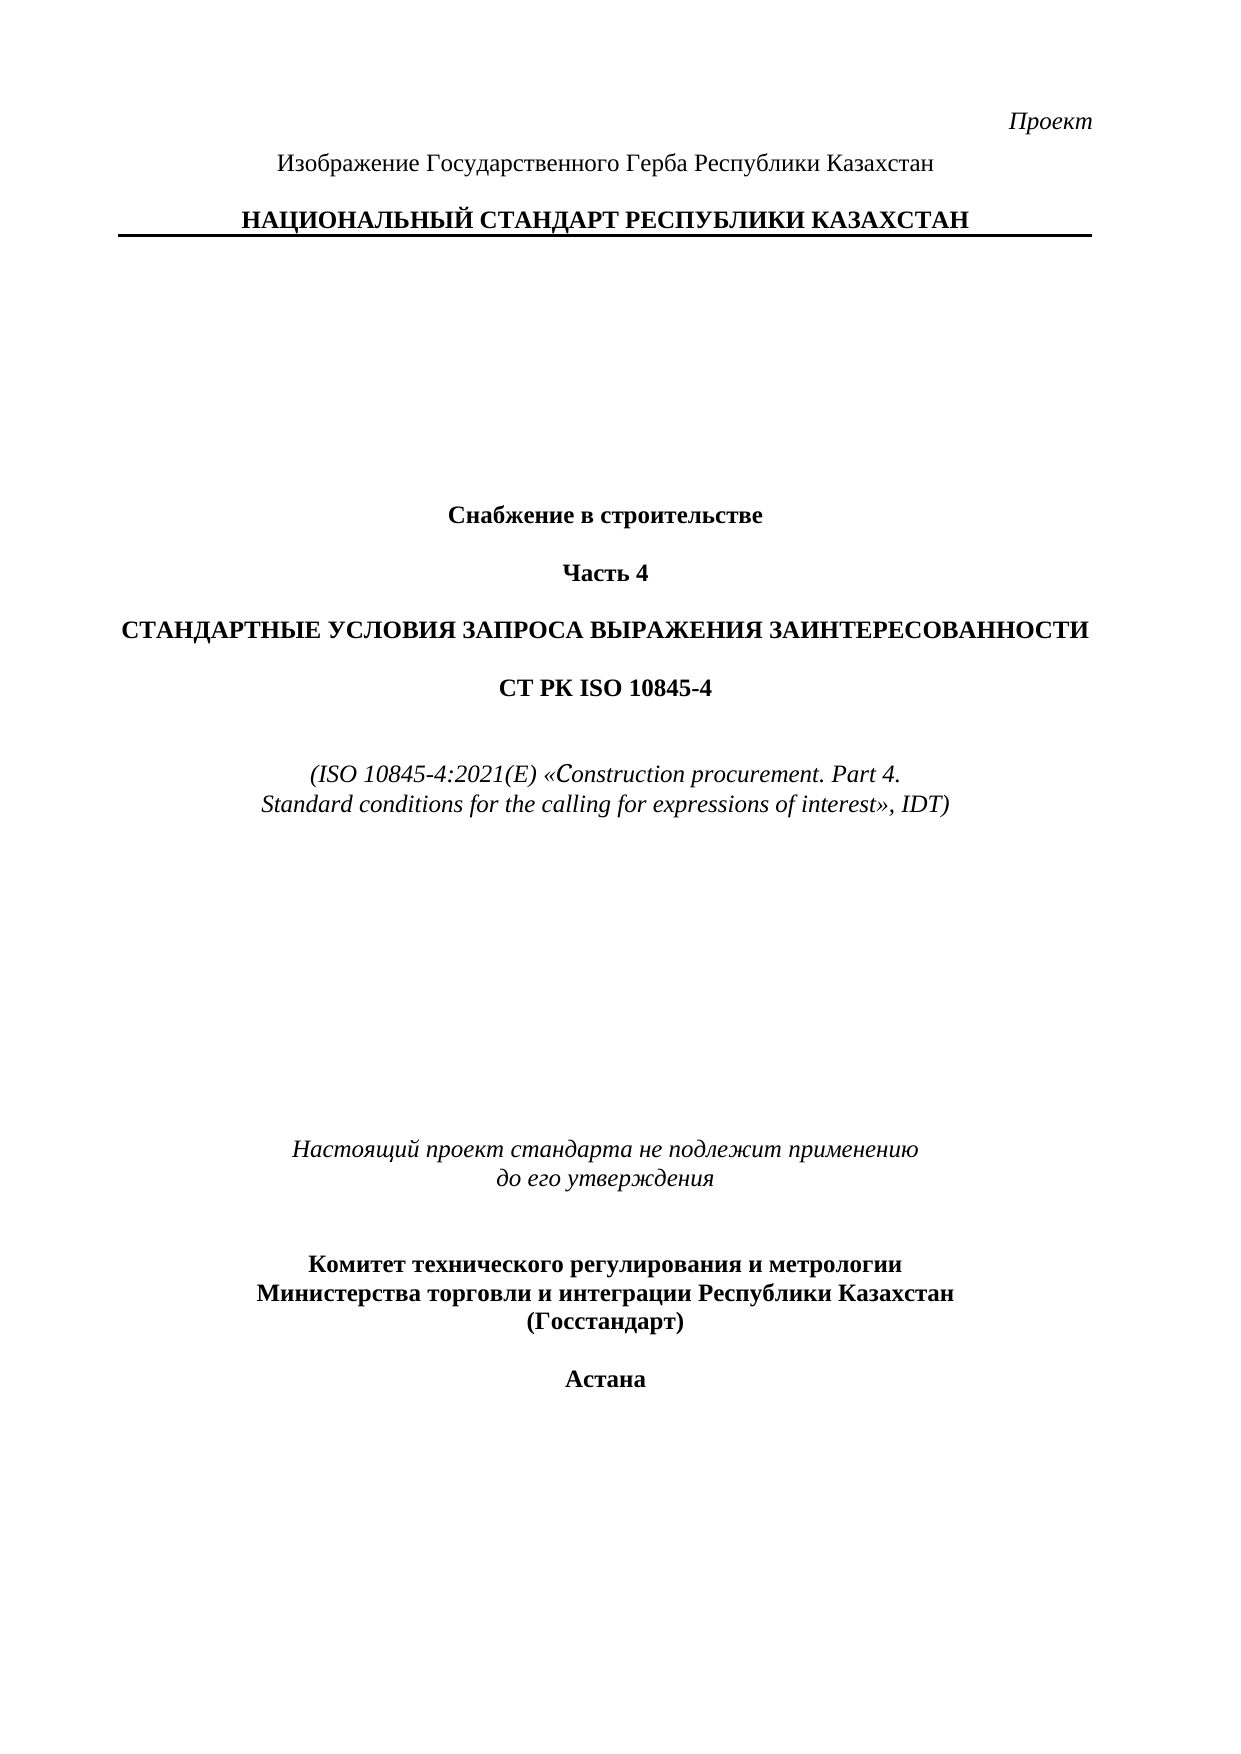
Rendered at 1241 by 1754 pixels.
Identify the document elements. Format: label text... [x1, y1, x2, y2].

text СТ РК ISO 10845-4 [118, 673, 1092, 702]
text Часть 4 [118, 558, 1092, 587]
text Министерства торговли и интеграции Республики Казахстан [118, 1278, 1092, 1306]
text Standard conditions for the calling for expressions of interest», IDT) [118, 789, 1092, 818]
text (ISO 10845-4:2021(E) «Сonstruction procurement. Part 4. [118, 759, 1092, 789]
text Астана [118, 1364, 1092, 1393]
text НАЦИОНАЛЬНЫЙ СТАНДАРТ РЕСПУБЛИКИ КАЗАХСТАН [118, 205, 1092, 234]
text (Госстандарт) [118, 1306, 1092, 1335]
text Настоящий проект стандарта не подлежит применению [118, 1134, 1092, 1163]
text Комитет технического регулирования и метрологии [118, 1249, 1092, 1278]
text до его утверждения [118, 1163, 1092, 1191]
text Изображение Государственного Герба Республики Казахстан [118, 148, 1092, 176]
text Снабжение в строительстве [118, 501, 1092, 529]
text СТАНДАРТНЫЕ УСЛОВИЯ ЗАПРОСА ВЫРАЖЕНИЯ ЗАИНТЕРЕСОВАННОСТИ [118, 616, 1092, 644]
